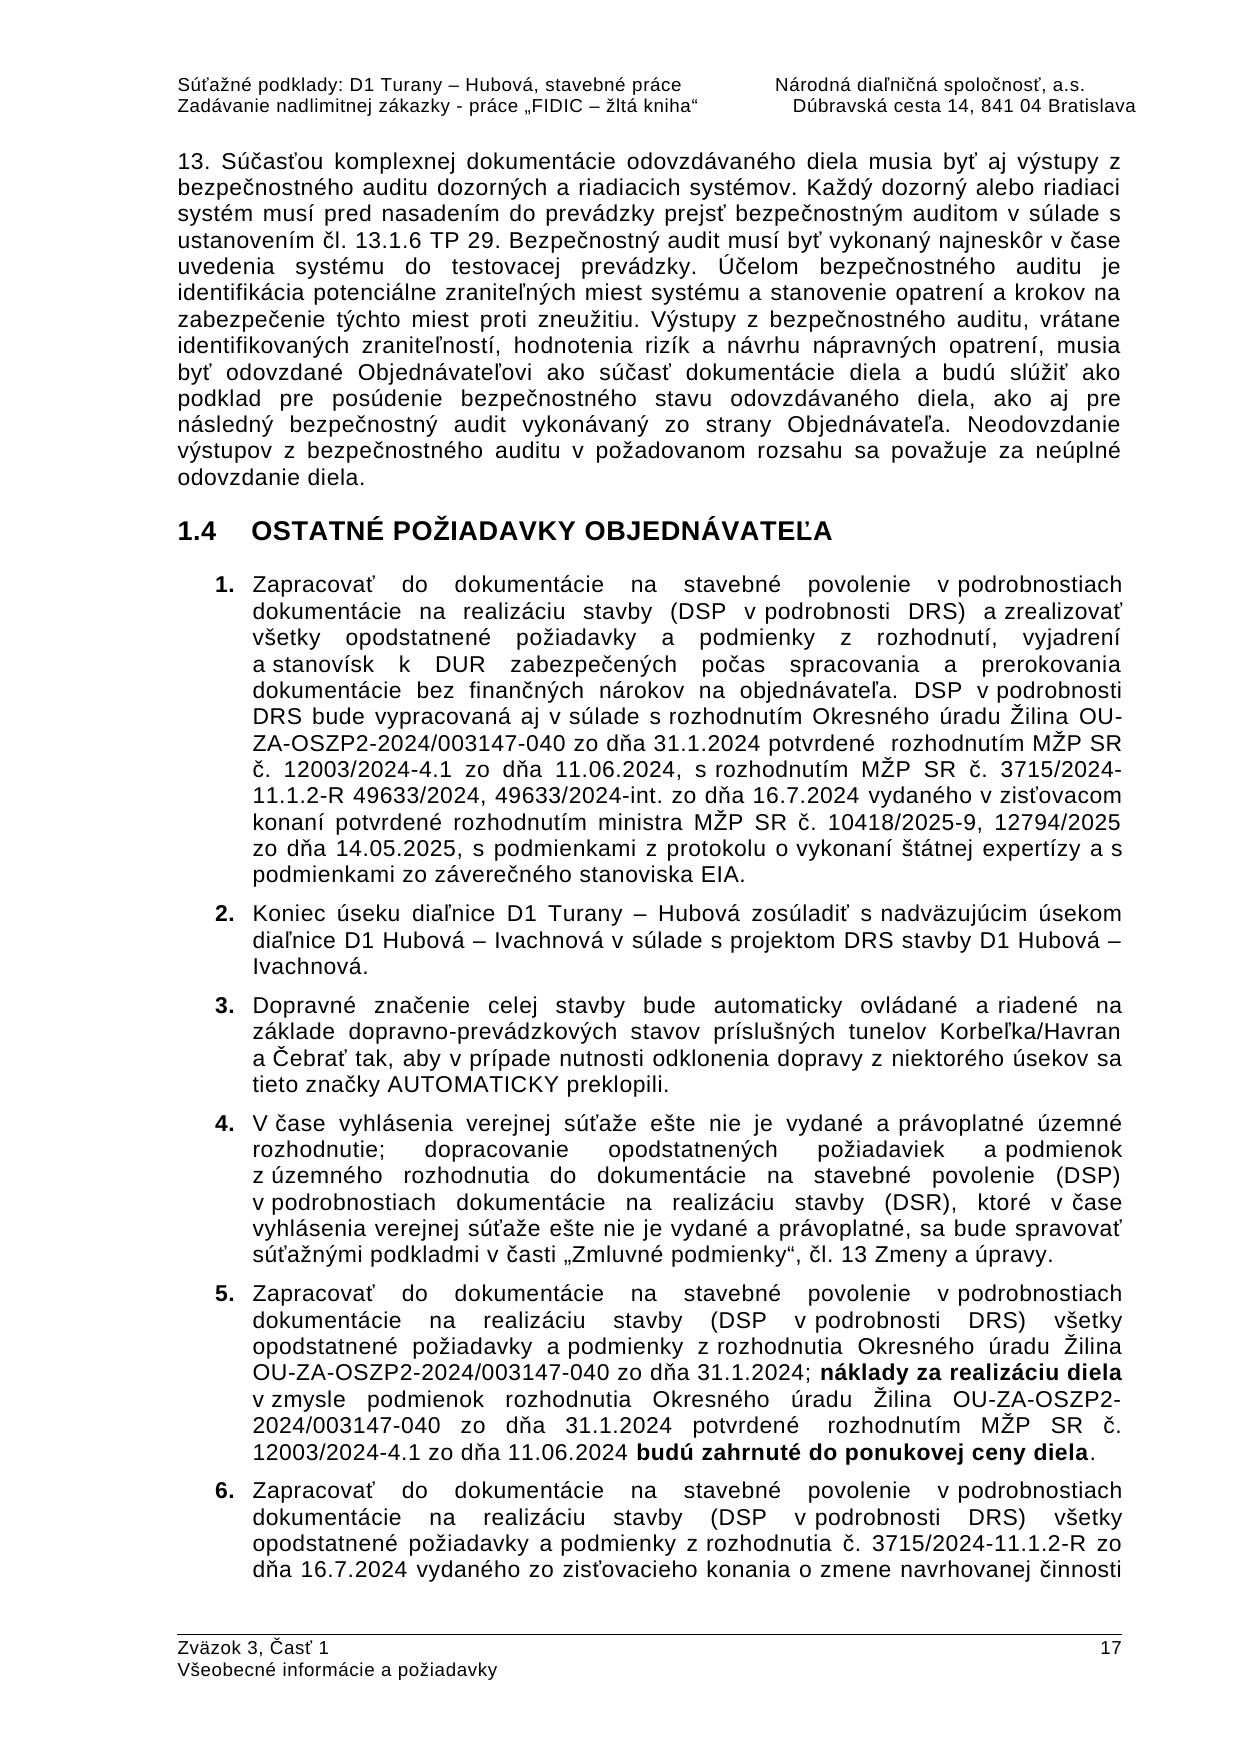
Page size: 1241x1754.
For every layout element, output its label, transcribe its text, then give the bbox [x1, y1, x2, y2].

list Dopravné značenie celej stavby bude automaticky ovládané a riadené na základe dopravno-prevádzkových stavov príslušných tunelov Korbeľka/Havran a Čebrať tak, aby v prípade nutnosti odklonenia dopravy z niektorého úsekov sa tieto značky AUTOMATICKY preklopili. [215, 992, 1122, 1097]
list Zapracovať do dokumentácie na stavebné povolenie v podrobnostiach dokumentácie na realizáciu stavby (DSP v podrobnosti DRS) všetky opodstatnené požiadavky a podmienky z rozhodnutia Okresného úradu Žilina OU-ZA-OSZP2-2024/003147-040 zo dňa 31.1.2024; náklady za realizáciu diela v zmysle podmienok rozhodnutia Okresného úradu Žilina OU-ZA-OSZP2-2024/003147-040 zo dňa 31.1.2024 potvrdené rozhodnutím MŽP SR č. 12003/2024-4.1 zo dňa 11.06.2024 budú zahrnuté do ponukovej ceny diela. [215, 1280, 1122, 1465]
text 13. Súčasťou komplexnej dokumentácie odovzdávaného diela musia byť aj výstupy z bezpečnostného auditu dozorných a riadiacich systémov. Každý dozorný alebo riadiaci systém musí pred nasadením do prevádzky prejsť bezpečnostným auditom v súlade s ustanovením čl. 13.1.6 TP 29. Bezpečnostný audit musí byť vykonaný najneskôr v čase uvedenia systému do testovacej prevádzky. Účelom bezpečnostného auditu je identifikácia potenciálne zraniteľných miest systému a stanovenie opatrení a krokov na zabezpečenie týchto miest proti zneužitiu. Výstupy z bezpečnostného auditu, vrátane identifikovaných zraniteľností, hodnotenia rizík a návrhu nápravných opatrení, musia byť odovzdané Objednávateľovi ako súčasť dokumentácie diela a budú slúžiť ako podklad pre posúdenie bezpečnostného stavu odovzdávaného diela, ako aj pre následný bezpečnostný audit vykonávaný zo strany Objednávateľa. Neodovzdanie výstupov z bezpečnostného auditu v požadovanom rozsahu sa považuje za neúplné odovzdanie diela. [177, 148, 1122, 490]
list Koniec úseku diaľnice D1 Turany – Hubová zosúladiť s nadväzujúcim úsekom diaľnice D1 Hubová – Ivachnová v súlade s projektom DRS stavby D1 Hubová – Ivachnová. [215, 900, 1122, 979]
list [215, 1477, 1122, 1583]
list V čase vyhlásenia verejnej súťaže ešte nie je vydané a právoplatné územné rozhodnutie; dopracovanie opodstatnených požiadaviek a podmienok z územného rozhodnutia do dokumentácie na stavebné povolenie (DSP) v podrobnostiach dokumentácie na realizáciu stavby (DSR), ktoré v čase vyhlásenia verejnej súťaže ešte nie je vydané a právoplatné, sa bude spravovať súťažnými podkladmi v časti „Zmluvné podmienky“, čl. 13 Zmeny a úpravy. [215, 1110, 1122, 1268]
subtitle 1.4 Ostatné požiadavky objednávateľa [177, 515, 1122, 546]
list Zapracovať do dokumentácie na stavebné povolenie v podrobnostiach dokumentácie na realizáciu stavby (DSP v podrobnosti DRS) a zrealizovať všetky opodstatnené požiadavky a podmienky z rozhodnutí, vyjadrení a stanovísk k DUR zabezpečených počas spracovania a prerokovania dokumentácie bez finančných nárokov na objednávateľa. DSP v podrobnosti DRS bude vypracovaná aj v súlade s rozhodnutím Okresného úradu Žilina OU-ZA-OSZP2-2024/003147-040 zo dňa 31.1.2024 potvrdené rozhodnutím MŽP SR č. 12003/2024-4.1 zo dňa 11.06.2024, s rozhodnutím MŽP SR č. 3715/2024-11.1.2-R 49633/2024, 49633/2024-int. zo dňa 16.7.2024 vydaného v zisťovacom konaní potvrdené rozhodnutím ministra MŽP SR č. 10418/2025-9, 12794/2025 zo dňa 14.05.2025, s podmienkami z protokolu o vykonaní štátnej expertízy a s podmienkami zo záverečného stanoviska EIA. [215, 571, 1122, 888]
